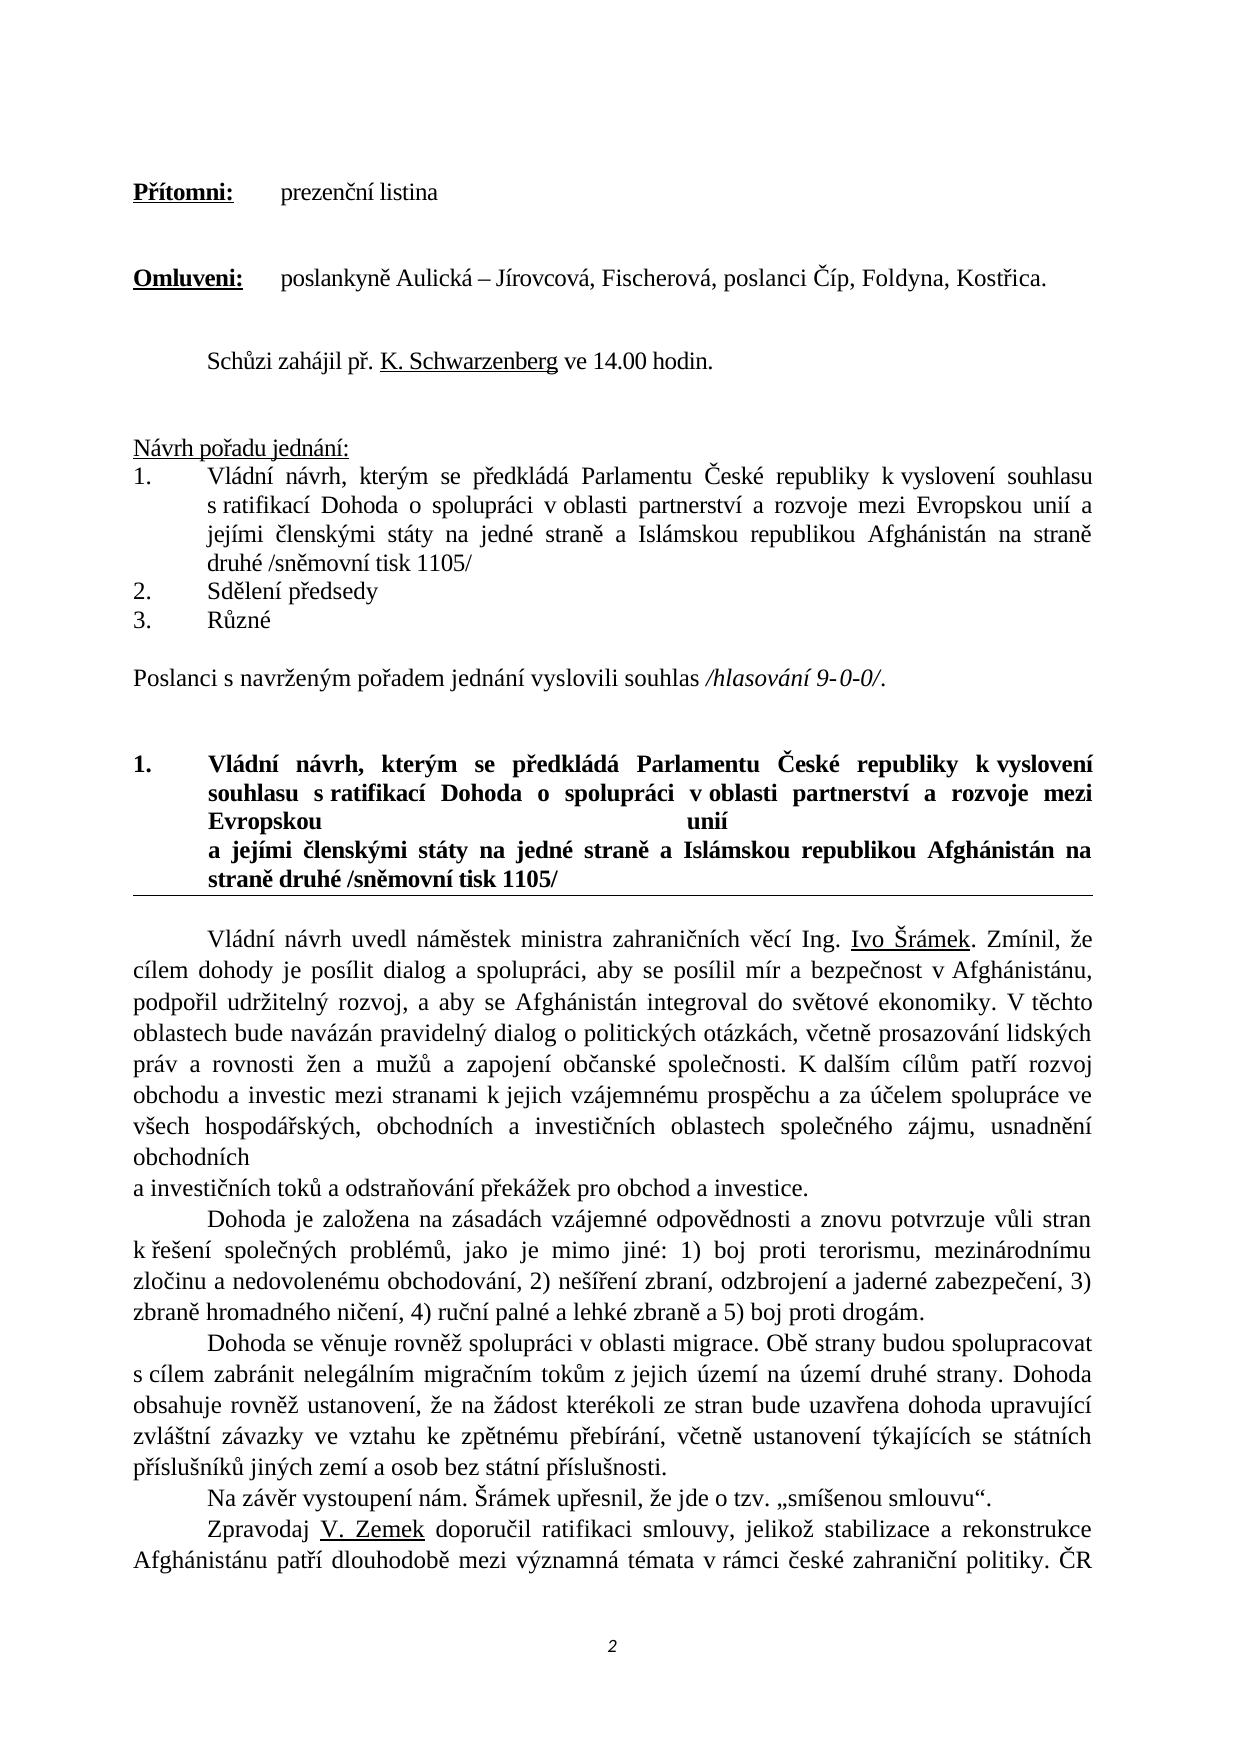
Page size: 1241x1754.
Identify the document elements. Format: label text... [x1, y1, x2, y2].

text Návrh pořadu jednání: [133, 433, 1093, 461]
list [133, 1514, 1093, 1574]
text Omluveni: poslankyně Aulická – Jírovcová, Fischerová, poslanci Číp, Foldyna, Kostřica. [133, 263, 1093, 292]
text Přítomni: prezenční listina [133, 177, 1093, 206]
list Na závěr vystoupení nám. Šrámek upřesnil, že jde o tzv. „smíšenou smlouvu“. [133, 1483, 1093, 1512]
list Vládní návrh, kterým se předkládá Parlamentu České republiky k vyslovení souhlasu s ratifikací Dohoda o spolupráci v oblasti partnerství a rozvoje mezi Evropskou unií a jejími členskými státy na jedné straně a Islámskou republikou Afghánistán na straně druhé /sněmovní tisk 1105/ [133, 461, 1093, 576]
list Vládní návrh, kterým se předkládá Parlamentu České republiky k vyslovení souhlasu s ratifikací Dohoda o spolupráci v oblasti partnerství a rozvoje mezi Evropskou unií a jejími členskými státy na jedné straně a Islámskou republikou Afghánistán na straně druhé /sněmovní tisk 1105/ [133, 749, 1093, 895]
list Dohoda je založena na zásadách vzájemné odpovědnosti a znovu potvrzuje vůli stran k řešení společných problémů, jako je mimo jiné: 1) boj proti terorismu, mezinárodnímu zločinu a nedovolenému obchodování, 2) nešíření zbraní, odzbrojení a jaderné zabezpečení, 3) zbraně hromadného ničení, 4) ruční palné a lehké zbraně a 5) boj proti drogám. [133, 1204, 1093, 1326]
text Poslanci s navrženým pořadem jednání vyslovili souhlas /hlasování 9-0-0/. [133, 663, 1093, 691]
list Různé [133, 605, 1093, 634]
text Schůzi zahájil př. K. Schwarzenberg ve 14.00 hodin. [133, 346, 1093, 375]
list Sdělení předsedy [133, 576, 1093, 605]
list Dohoda se věnuje rovněž spolupráci v oblasti migrace. Obě strany budou spolupracovat s cílem zabránit nelegálním migračním tokům z jejich území na území druhé strany. Dohoda obsahuje rovněž ustanovení, že na žádost kterékoli ze stran bude uzavřena dohoda upravující zvláštní závazky ve vztahu ke zpětnému přebírání, včetně ustanovení týkajících se státních příslušníků jiných zemí a osob bez státní příslušnosti. [133, 1328, 1093, 1481]
list Vládní návrh uvedl náměstek ministra zahraničních věcí Ing. Ivo Šrámek. Zmínil, že cílem dohody je posílit dialog a spolupráci, aby se posílil mír a bezpečnost v Afghánistánu, podpořil udržitelný rozvoj, a aby se Afghánistán integroval do světové ekonomiky. V těchto oblastech bude navázán pravidelný dialog o politických otázkách, včetně prosazování lidských práv a rovnosti žen a mužů a zapojení občanské společnosti. K dalším cílům patří rozvoj obchodu a investic mezi stranami k jejich vzájemnému prospěchu a za účelem spolupráce ve všech hospodářských, obchodních a investičních oblastech společného zájmu, usnadnění obchodních a investičních toků a odstraňování překážek pro obchod a investice. [133, 924, 1093, 1202]
